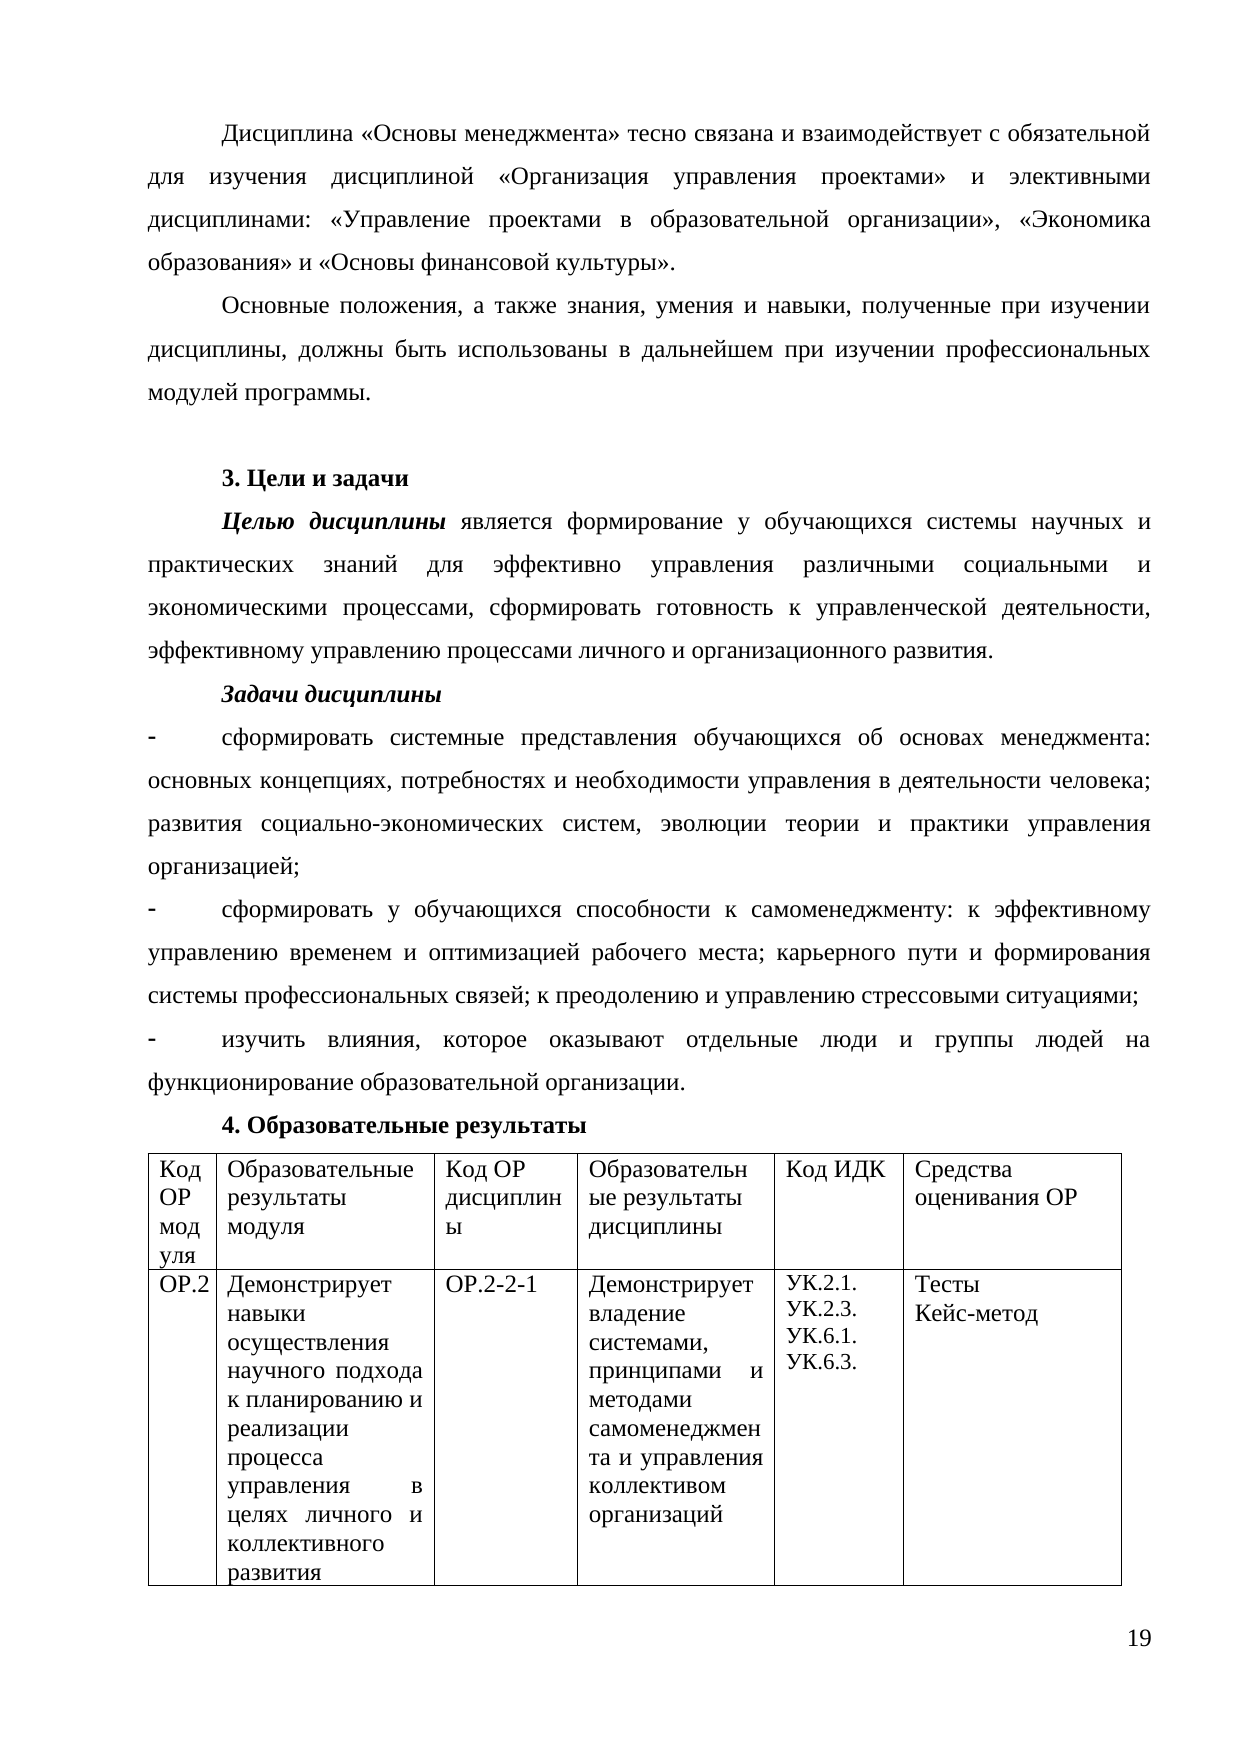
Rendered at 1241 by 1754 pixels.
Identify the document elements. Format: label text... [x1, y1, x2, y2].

text 4. Образовательные результаты [148, 1110, 1152, 1139]
table_cell Демонстрирует навыки осуществления научного подхода к планированию и реализации процесса управления в целях личного и коллективного развития [217, 1270, 434, 1585]
text Дисциплина «Основы менеджмента» тесно связана и взаимодействует с обязательной для изучения дисциплиной «Организация управления проектами» и элективными дисциплинами: «Управление проектами в образовательной организации», «Экономика образования» и «Основы финансовой культуры». [148, 118, 1152, 276]
table_header Средства оценивания ОР [904, 1154, 1121, 1269]
list сформировать системные представления обучающихся об основах менеджмента: основных концепциях, потребностях и необходимости управления в деятельности человека; развития социально-экономических систем, эволюции теории и практики управления организацией; [148, 722, 1152, 880]
table_header Образовательные результаты модуля [217, 1154, 434, 1269]
table_header Код ОР дисциплины [435, 1154, 577, 1269]
list сформировать у обучающихся способности к самоменеджменту: к эффективному управлению временем и оптимизацией рабочего места; карьерного пути и формирования системы профессиональных связей; к преодолению и управлению стрессовыми ситуациями; [148, 894, 1152, 1009]
table_cell УК.2.1. УК.2.3. УК.6.1. УК.6.3. [775, 1270, 903, 1585]
text Целью дисциплины является формирование у обучающихся системы научных и практических знаний для эффективно управления различными социальными и экономическими процессами, сформировать готовность к управленческой деятельности, эффективному управлению процессами личного и организационного развития. [148, 506, 1152, 664]
table_header Код ИДК [775, 1154, 903, 1269]
text 3. Цели и задачи [148, 463, 1152, 492]
text Основные положения, а также знания, умения и навыки, полученные при изучении дисциплины, должны быть использованы в дальнейшем при изучении профессиональных модулей программы. [148, 291, 1152, 406]
table_cell Тесты Кейс-метод [904, 1270, 1121, 1585]
list изучить влияния, которое оказывают отдельные люди и группы людей на функционирование образовательной организации. [148, 1024, 1152, 1096]
table_header Образовательные результаты дисциплины [578, 1154, 774, 1269]
table_cell ОР.2-2-1 [435, 1270, 577, 1585]
text Задачи дисциплины [148, 679, 1152, 707]
table_cell ОР.2 [149, 1270, 216, 1585]
table_cell Демонстрирует владение системами, принципами и методами самоменеджмента и управления коллективом организаций [578, 1270, 774, 1585]
table_header Код ОР модуля [149, 1154, 216, 1269]
